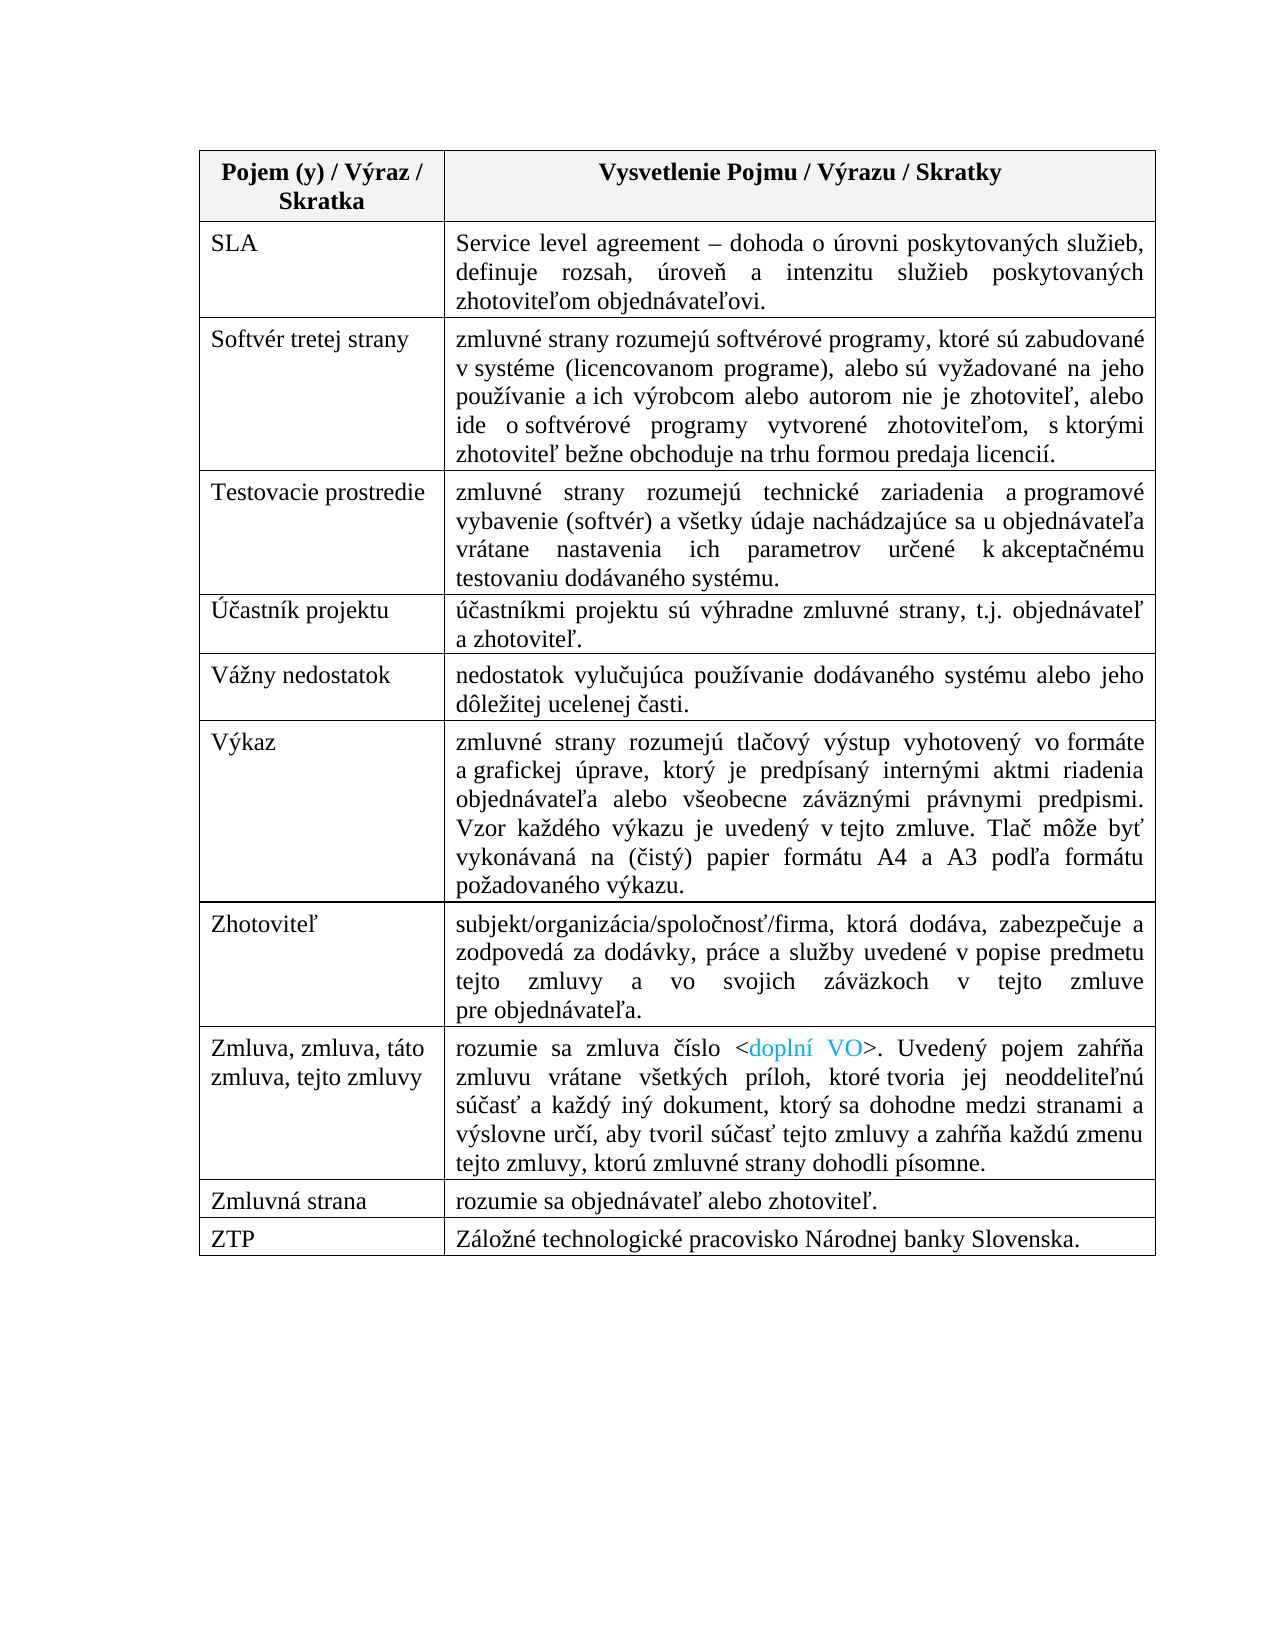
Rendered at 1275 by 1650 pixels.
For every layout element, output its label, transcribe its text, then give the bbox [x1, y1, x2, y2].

table_cell subjekt/organizácia/spoločnosť/firma, ktorá dodáva, zabezpečuje a zodpovedá za dodávky, práce a služby uvedené v popise predmetu tejto zmluvy a vo svojich záväzkoch v tejto zmluve pre objednávateľa. [445, 903, 1155, 1026]
table_cell zmluvné strany rozumejú technické zariadenia a programové vybavenie (softvér) a všetky údaje nachádzajúce sa u objednávateľa vrátane nastavenia ich parametrov určené k akceptačnému testovaniu dodávaného systému. [445, 471, 1155, 594]
table_header Vysvetlenie Pojmu / Výrazu / Skratky [445, 151, 1155, 221]
table_cell Výkaz [200, 721, 444, 901]
table_cell SLA [200, 222, 444, 317]
table_cell ZTP [200, 1218, 444, 1255]
table_cell Softvér tretej strany [200, 318, 444, 470]
table_cell Záložné technologické pracovisko Národnej banky Slovenska. [445, 1218, 1155, 1255]
table_cell Vážny nedostatok [200, 654, 444, 719]
table_cell rozumie sa objednávateľ alebo zhotoviteľ. [445, 1180, 1155, 1217]
table_cell účastníkmi projektu sú výhradne zmluvné strany, t.j. objednávateľ a zhotoviteľ. [445, 595, 1155, 653]
table_cell Účastník projektu [200, 595, 444, 653]
table_cell Zmluvná strana [200, 1180, 444, 1217]
table_cell nedostatok vylučujúca používanie dodávaného systému alebo jeho dôležitej ucelenej časti. [445, 654, 1155, 719]
table_cell zmluvné strany rozumejú tlačový výstup vyhotovený vo formáte a grafickej úprave, ktorý je predpísaný internými aktmi riadenia objednávateľa alebo všeobecne záväznými právnymi predpismi. Vzor každého výkazu je uvedený v tejto zmluve. Tlač môže byť vykonávaná na (čistý) papier formátu A4 a A3 podľa formátu požadovaného výkazu. [445, 721, 1155, 901]
table_cell Testovacie prostredie [200, 471, 444, 594]
table_cell Zhotoviteľ [200, 903, 444, 1026]
table_cell Zmluva, zmluva, táto zmluva, tejto zmluvy [200, 1027, 444, 1179]
table_header Pojem (y) / Výraz / Skratka [200, 151, 444, 221]
table_cell Service level agreement – dohoda o úrovni poskytovaných služieb, definuje rozsah, úroveň a intenzitu služieb poskytovaných zhotoviteľom objednávateľovi. [445, 222, 1155, 317]
table_cell rozumie sa zmluva číslo <doplní VO>. Uvedený pojem zahŕňa zmluvu vrátane všetkých príloh, ktoré tvoria jej neoddeliteľnú súčasť a každý iný dokument, ktorý sa dohodne medzi stranami a výslovne určí, aby tvoril súčasť tejto zmluvy a zahŕňa každú zmenu tejto zmluvy, ktorú zmluvné strany dohodli písomne. [445, 1027, 1155, 1179]
table_cell zmluvné strany rozumejú softvérové programy, ktoré sú zabudované v systéme (licencovanom programe), alebo sú vyžadované na jeho používanie a ich výrobcom alebo autorom nie je zhotoviteľ, alebo ide o softvérové programy vytvorené zhotoviteľom, s ktorými zhotoviteľ bežne obchoduje na trhu formou predaja licencií. [445, 318, 1155, 470]
